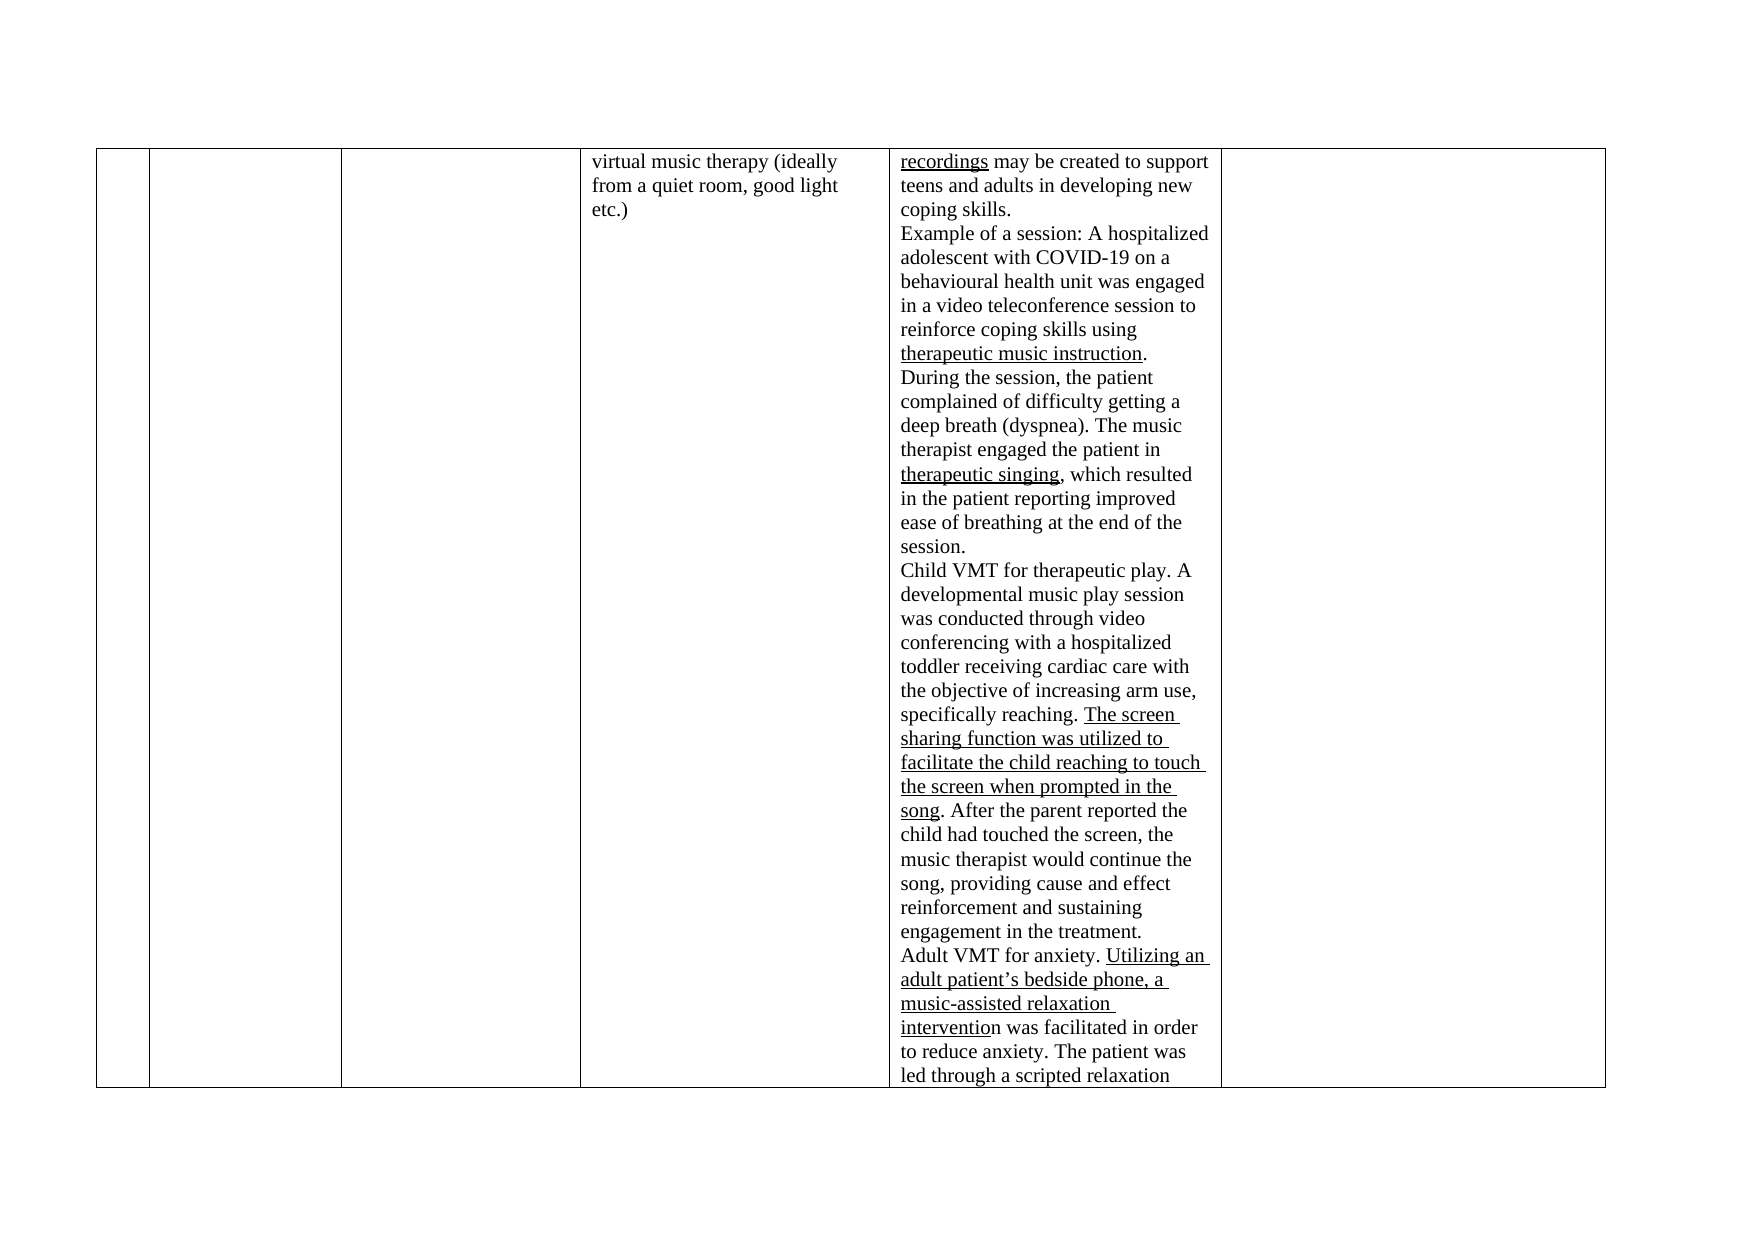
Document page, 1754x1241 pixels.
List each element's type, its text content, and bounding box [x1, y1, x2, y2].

table_cell [1222, 149, 1605, 1087]
table_cell 9 [97, 149, 149, 1087]
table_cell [581, 149, 889, 1087]
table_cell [150, 149, 341, 1087]
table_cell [342, 149, 580, 1087]
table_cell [890, 149, 1221, 1087]
